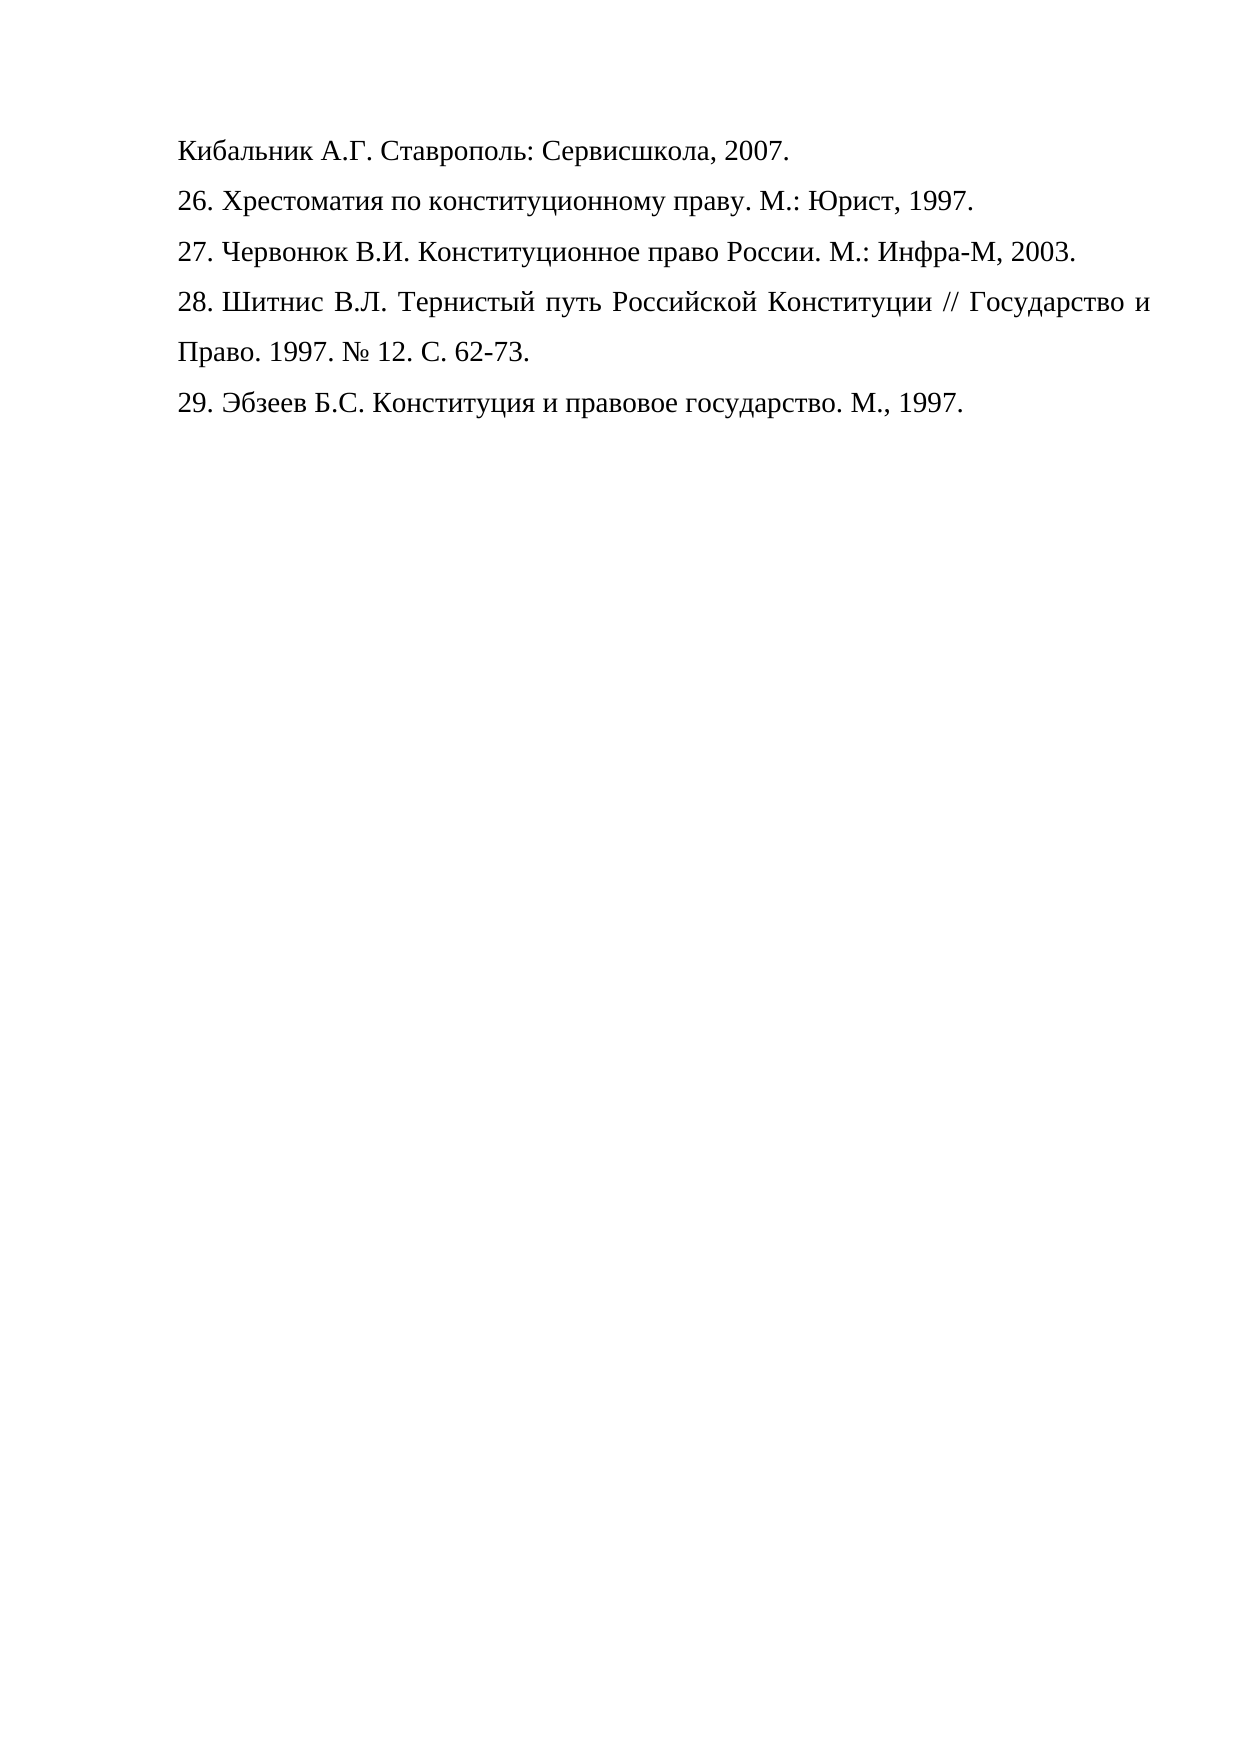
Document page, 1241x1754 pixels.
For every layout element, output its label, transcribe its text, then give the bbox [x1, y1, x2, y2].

list Хрестоматия по конституционному праву. М.: Юрист, 1997. [177, 183, 1152, 217]
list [177, 133, 1152, 167]
list Шитнис В.Л. Тернистый путь Российской Конституции // Государство и Право. 1997. № 12. С. 62-73. [177, 284, 1152, 368]
list Эбзеев Б.С. Конституция и правовое государство. М., 1997. [177, 385, 1152, 418]
list Червонюк В.И. Конституционное право России. М.: Инфра-М, 2003. [177, 234, 1152, 267]
